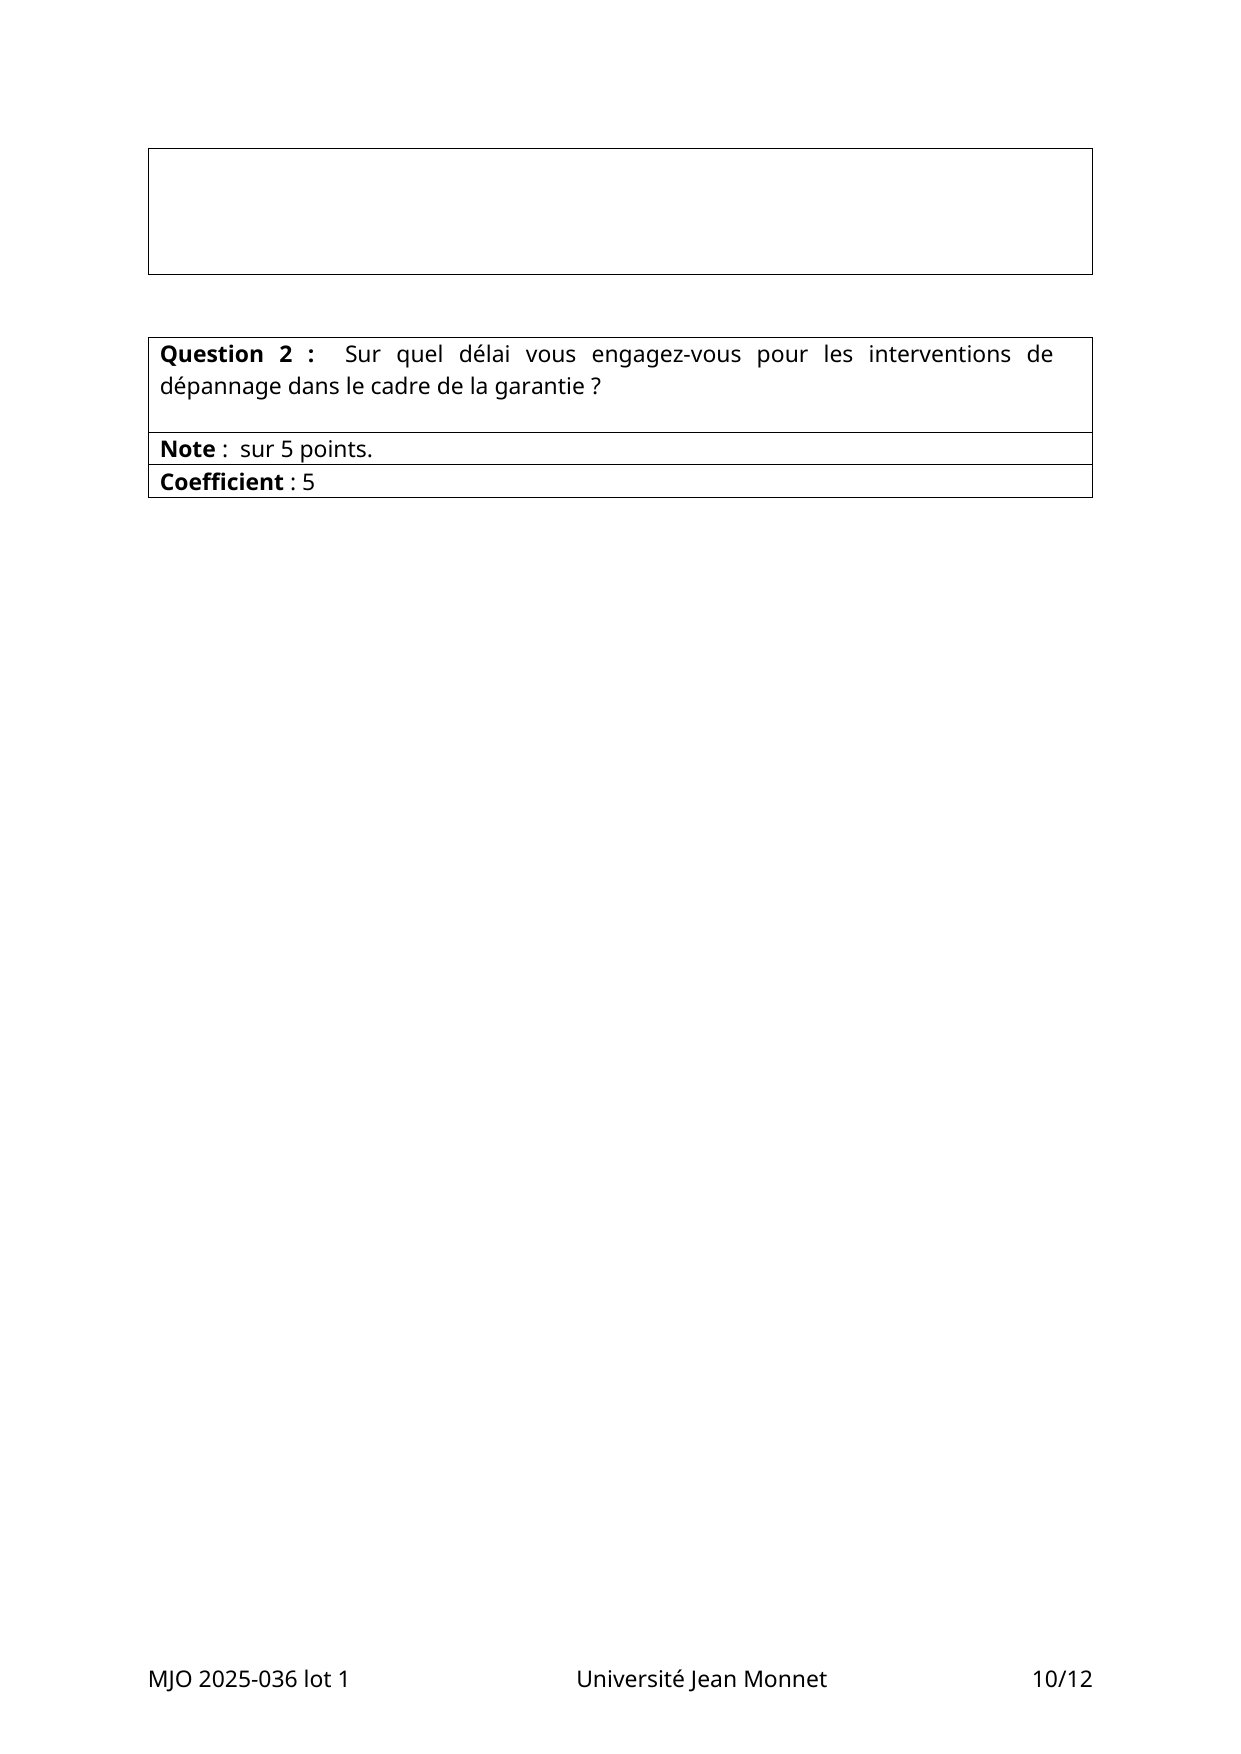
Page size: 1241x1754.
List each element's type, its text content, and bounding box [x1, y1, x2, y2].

table_cell Coefficient : 5 [149, 465, 1092, 497]
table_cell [149, 149, 1092, 274]
table_cell Note : sur 5 points. [149, 433, 1092, 464]
table_header Question 2 : Sur quel délai vous engagez-vous pour les interventions de dépannage dans le cadre de la garantie ? [149, 338, 1092, 432]
